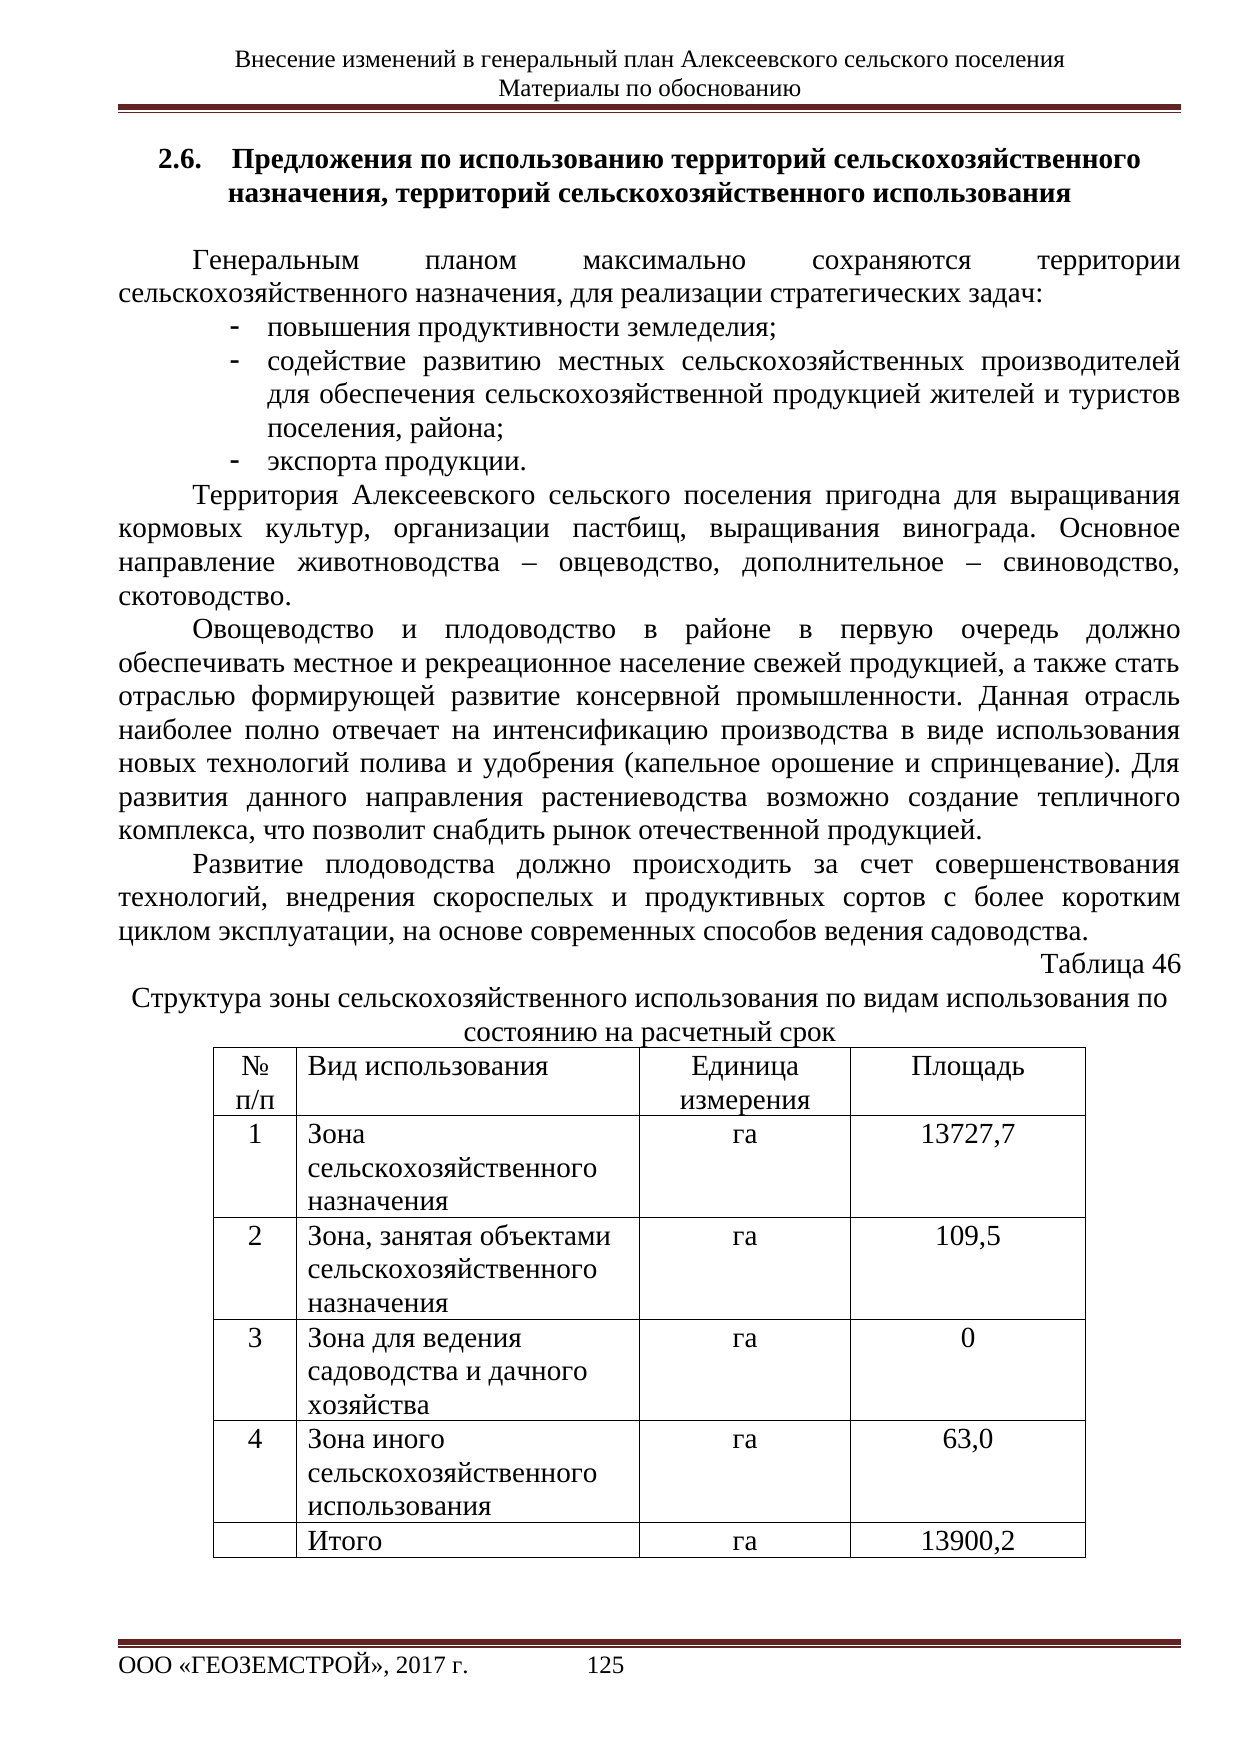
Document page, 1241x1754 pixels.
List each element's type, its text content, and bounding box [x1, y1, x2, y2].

list содействие развитию местных сельскохозяйственных производителей для обеспечения сельскохозяйственной продукцией жителей и туристов поселения, района; [229, 343, 1181, 443]
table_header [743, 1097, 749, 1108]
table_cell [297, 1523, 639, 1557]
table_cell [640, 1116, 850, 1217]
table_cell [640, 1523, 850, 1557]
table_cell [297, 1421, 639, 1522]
list Территория Алексеевского сельского поселения пригодна для выращивания кормовых культур, организации пастбищ, выращивания винограда. Основное направление животноводства – овцеводство, дополнительное – свиноводство, скотоводство. [118, 477, 1181, 611]
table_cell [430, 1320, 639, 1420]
text Развитие плодоводства должно происходить за счет совершенствования технологий, внедрения скороспелых и продуктивных сортов с более коротким циклом эксплуатации, на основе современных способов ведения садоводства. [118, 846, 1181, 947]
text Овощеводство и плодоводство в районе в первую очередь должно обеспечивать местное и рекреационное население свежей продукцией, а также стать отраслью формирующей развитие консервной промышленности. Данная отрасль наиболее полно отвечает на интенсификацию производства в виде использования новых технологий полива и удобрения (капельное орошение и спринцевание). Для развития данного направления растениеводства возможно создание тепличного комплекса, что позволит снабдить рынок отечественной продукцией. [118, 611, 1181, 846]
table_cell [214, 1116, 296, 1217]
list повышения продуктивности земледелия; [229, 309, 1181, 343]
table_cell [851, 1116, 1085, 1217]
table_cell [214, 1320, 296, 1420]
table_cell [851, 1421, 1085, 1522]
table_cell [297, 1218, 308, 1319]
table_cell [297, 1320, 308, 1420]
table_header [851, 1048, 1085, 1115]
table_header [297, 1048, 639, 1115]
text Структура зоны сельскохозяйственного использования по видам использования по состоянию на расчетный срок [118, 980, 1181, 1047]
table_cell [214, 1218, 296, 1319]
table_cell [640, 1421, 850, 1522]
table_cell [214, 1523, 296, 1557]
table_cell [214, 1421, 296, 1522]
text Таблица 46 [118, 947, 1181, 980]
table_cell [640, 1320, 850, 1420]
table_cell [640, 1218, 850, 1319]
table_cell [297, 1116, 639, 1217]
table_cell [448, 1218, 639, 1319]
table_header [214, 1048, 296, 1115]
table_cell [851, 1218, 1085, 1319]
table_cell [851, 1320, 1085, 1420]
list экспорта продукции. [229, 443, 1181, 477]
list Предложения по использованию территорий сельскохозяйственного назначения, территорий сельскохозяйственного использования [118, 141, 1181, 208]
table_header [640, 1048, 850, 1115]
list Генеральным планом максимально сохраняются территории сельскохозяйственного назначения, для реализации стратегических задач: [118, 242, 1181, 309]
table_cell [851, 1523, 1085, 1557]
